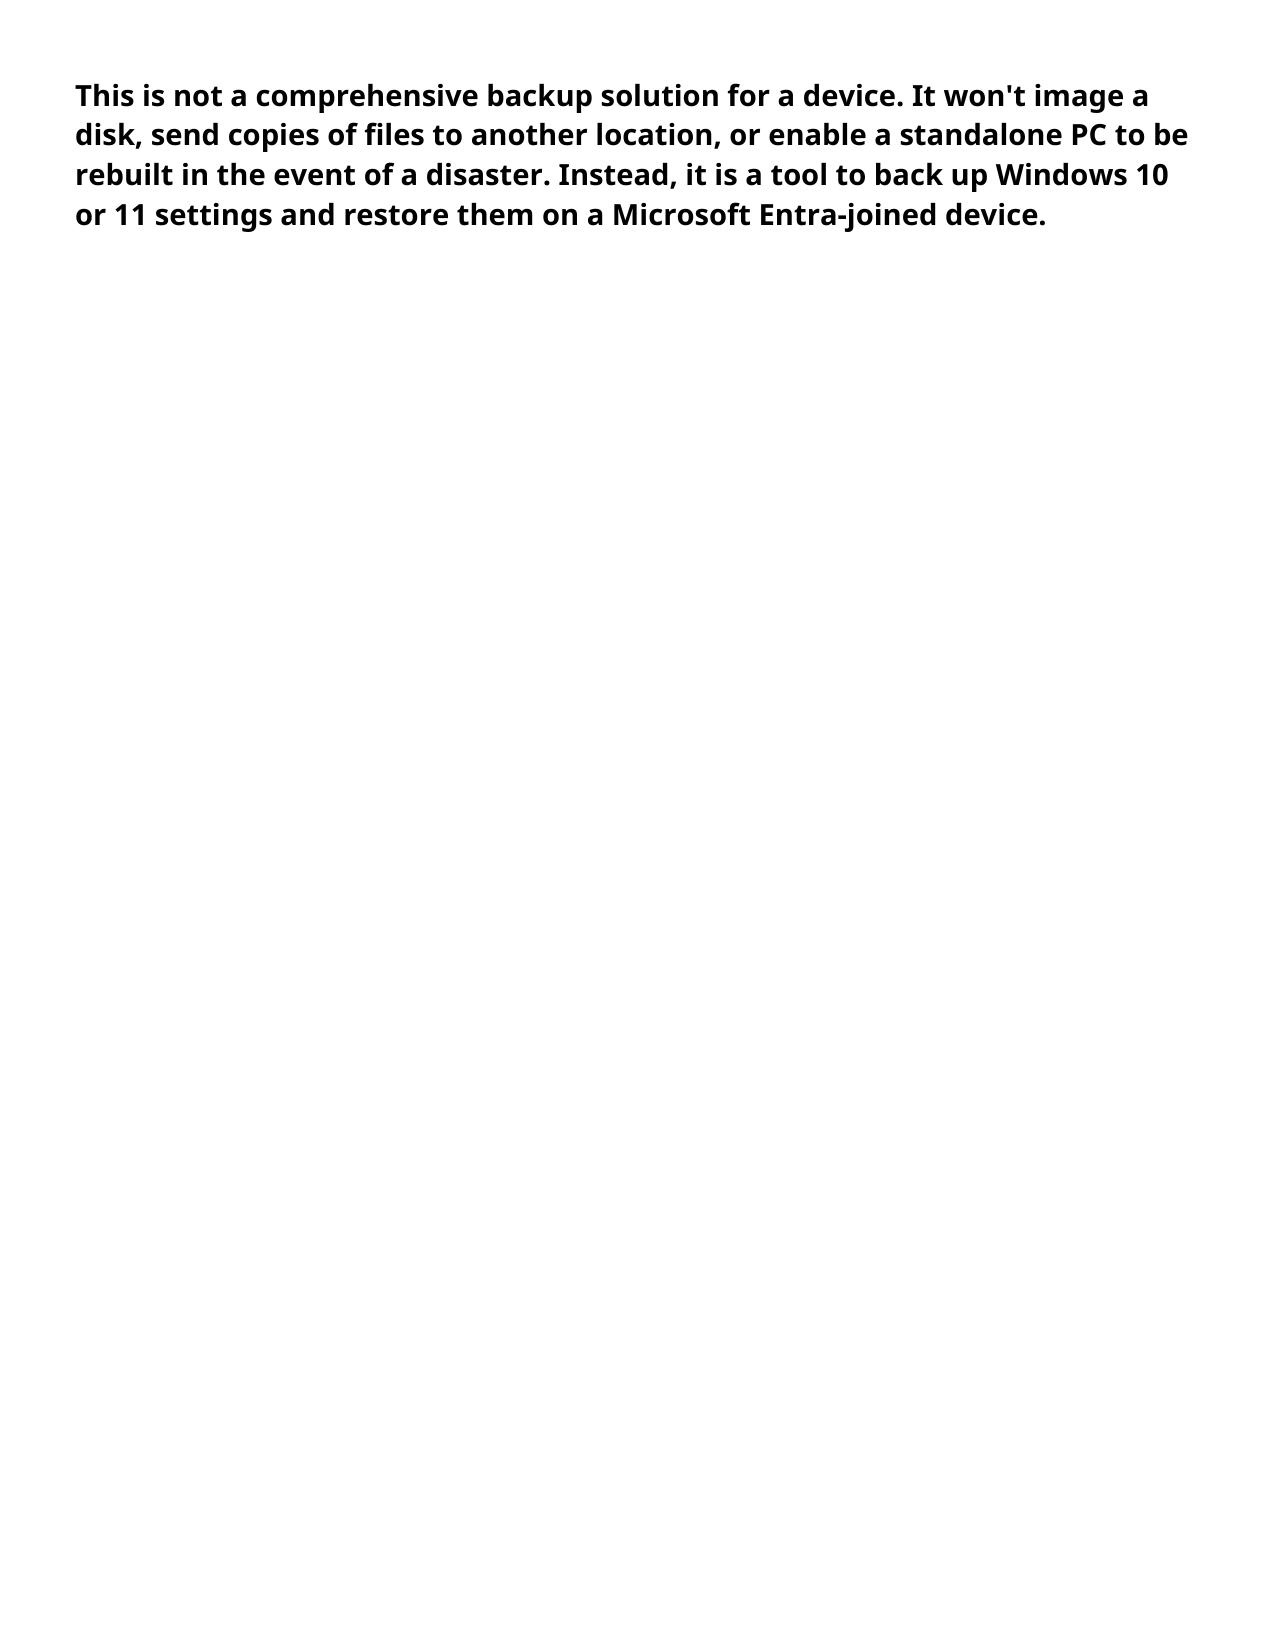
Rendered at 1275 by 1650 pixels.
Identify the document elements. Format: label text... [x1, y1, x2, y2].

text This is not a comprehensive backup solution for a device. It won't image a disk, send copies of files to another location, or enable a standalone PC to be rebuilt in the event of a disaster. Instead, it is a tool to back up Windows 10 or 11 settings and restore them on a Microsoft Entra-joined device. [75, 75, 1200, 234]
